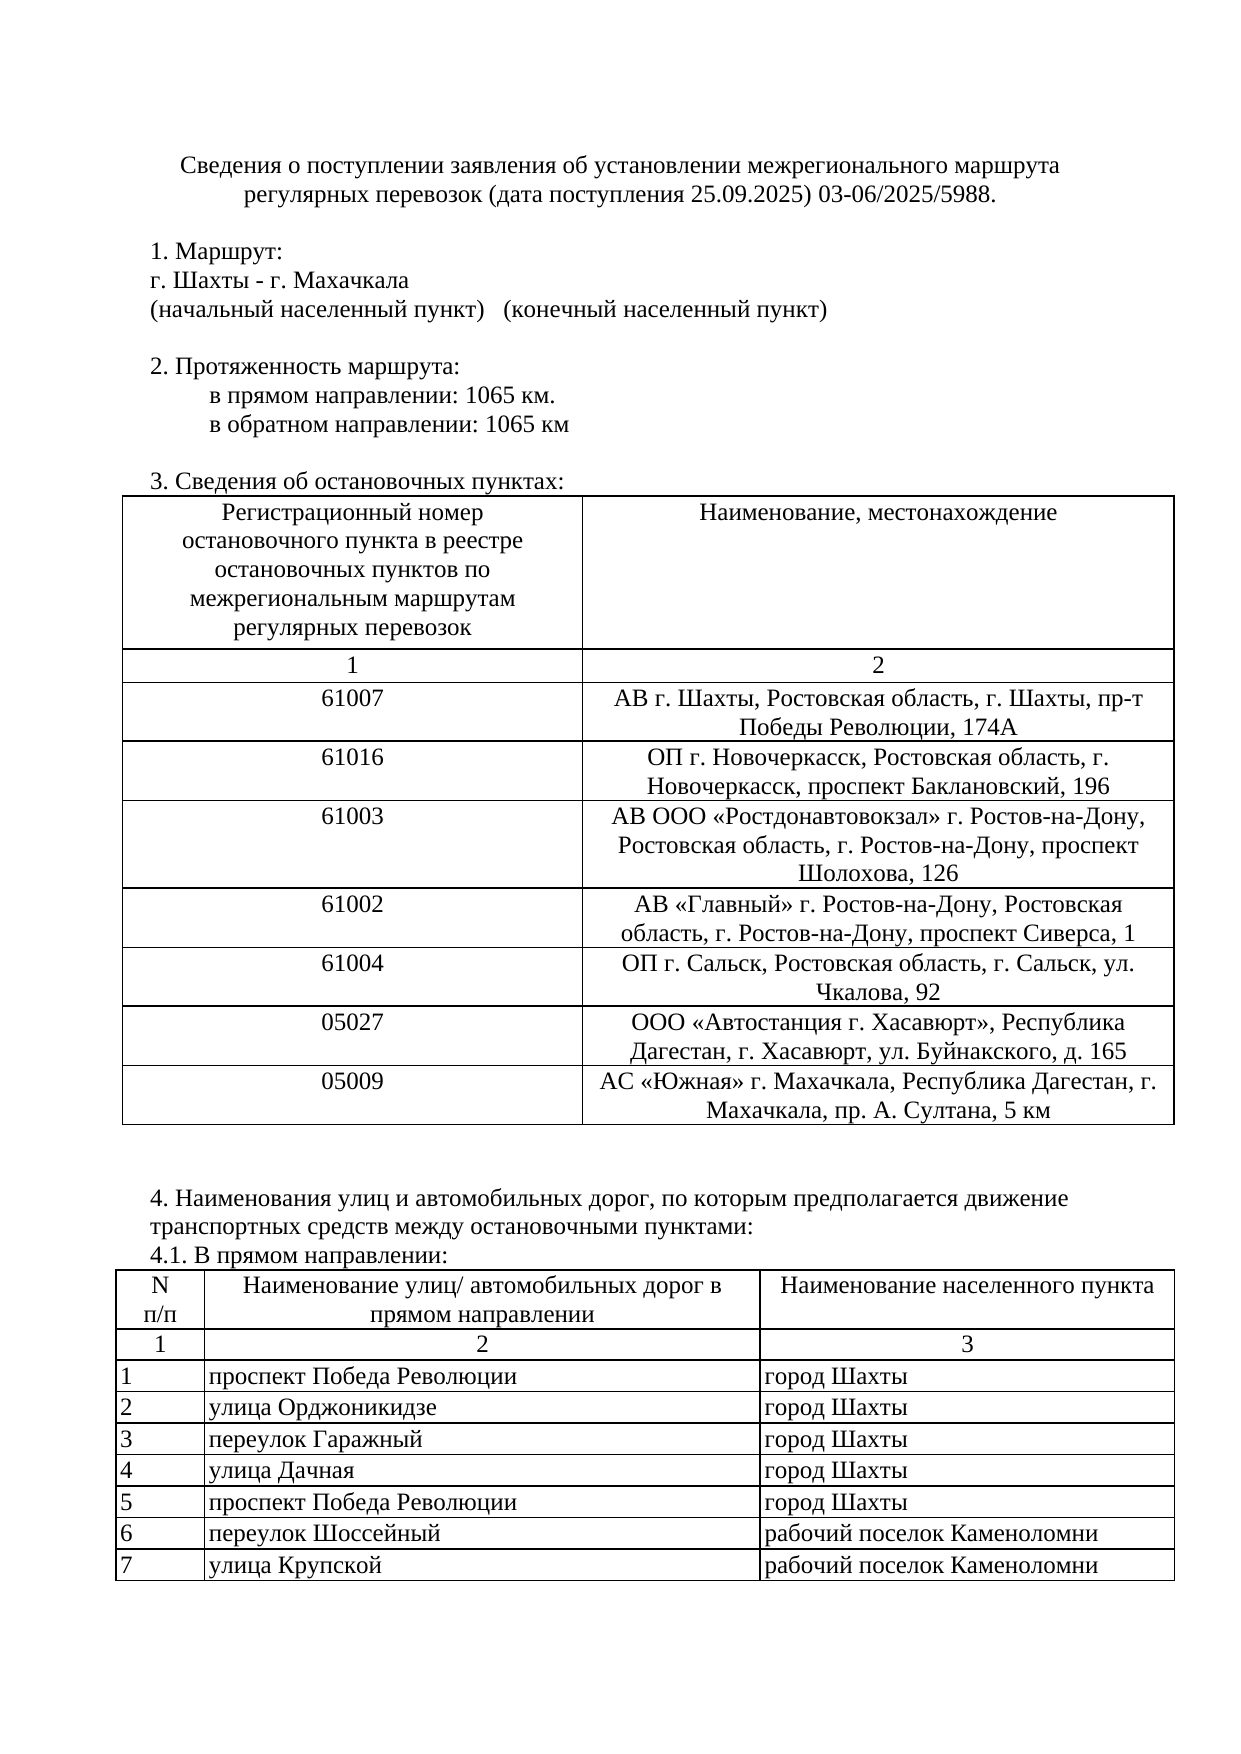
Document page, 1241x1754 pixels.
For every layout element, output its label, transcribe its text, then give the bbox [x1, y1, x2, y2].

text 4.1. В прямом направлении: [150, 1240, 1090, 1269]
table_cell 2 [205, 1330, 759, 1359]
table_cell АС «Южная» г. Махачкала, Республика Дагестан, г. Махачкала, пр. А. Султана, 5 км [583, 1066, 1173, 1123]
table_cell проспект Победа Революции [205, 1487, 759, 1517]
table_cell город Шахты [761, 1455, 1174, 1485]
table_cell 1 [117, 1330, 204, 1359]
table_cell 61002 [123, 889, 582, 946]
table_cell город Шахты [761, 1392, 1174, 1422]
table_header Наименование улиц/ автомобильных дорог в прямом направлении [205, 1271, 759, 1328]
table_header Регистрационный номер остановочного пункта в реестре остановочных пунктов по межрегиональным маршрутам регулярных перевозок [123, 497, 582, 648]
text 1. Маршрут: [150, 236, 1090, 265]
table_cell улица Крупской [205, 1550, 759, 1579]
table_cell АВ ООО «Ростдонавтовокзал» г. Ростов-на-Дону, Ростовская область, г. Ростов-на-Дону, проспект Шолохова, 126 [583, 801, 1173, 887]
table_cell 3 [117, 1424, 204, 1454]
text (начальный населенный пункт) (конечный населенный пункт) [150, 294, 1090, 322]
table_cell 1 [117, 1361, 204, 1391]
table_cell 2 [117, 1392, 204, 1422]
table_cell город Шахты [761, 1424, 1174, 1454]
table_cell рабочий поселок Каменоломни [761, 1518, 1174, 1548]
text Сведения о поступлении заявления об установлении межрегионального маршрута регулярных перевозок (дата поступления 25.09.2025) 03-06/2025/5988. [150, 150, 1090, 207]
table_cell 61004 [123, 948, 582, 1005]
table_cell улица Дачная [205, 1455, 759, 1485]
text г. Шахты - г. Махачкала [150, 265, 1090, 294]
table_cell проспект Победа Революции [205, 1361, 759, 1391]
table_cell переулок Гаражный [205, 1424, 759, 1454]
table_cell АВ г. Шахты, Ростовская область, г. Шахты, пр-т Победы Революции, 174А [583, 683, 1173, 740]
table_cell 3 [761, 1330, 1174, 1359]
table_cell 05027 [123, 1007, 582, 1064]
table_header N п/п [117, 1271, 204, 1328]
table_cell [761, 1550, 1174, 1579]
table_cell 4 [117, 1455, 204, 1485]
table_cell ОП г. Новочеркасск, Ростовская область, г. Новочеркасск, проспект Баклановский, 196 [583, 742, 1173, 799]
table_cell город Шахты [761, 1361, 1174, 1391]
table_cell 6 [117, 1518, 204, 1548]
text в прямом направлении: 1065 км. [150, 380, 1090, 409]
text 4. Наименования улиц и автомобильных дорог, по которым предполагается движение транспортных средств между остановочными пунктами: [150, 1183, 1090, 1240]
table_header Наименование, местонахождение [583, 497, 1173, 648]
table_cell ОП г. Сальск, Ростовская область, г. Сальск, ул. Чкалова, 92 [583, 948, 1173, 1005]
text в обратном направлении: 1065 км [150, 409, 1090, 437]
table_cell улица Орджоникидзе [205, 1392, 759, 1422]
table_cell 05009 [123, 1066, 582, 1123]
table_cell 61003 [123, 801, 582, 887]
table_cell ООО «Автостанция г. Хасавюрт», Республика Дагестан, г. Хасавюрт, ул. Буйнакского, д. 165 [583, 1007, 1173, 1064]
table_cell 2 [583, 650, 1173, 681]
table_cell 1 [123, 650, 582, 681]
table_cell город Шахты [761, 1487, 1174, 1517]
table_header Наименование населенного пункта [761, 1271, 1174, 1328]
table_cell 5 [117, 1487, 204, 1517]
table_cell 61016 [123, 742, 582, 799]
text 3. Сведения об остановочных пунктах: [150, 466, 1090, 495]
text 2. Протяженность маршрута: [150, 351, 1090, 380]
table_cell АВ «Главный» г. Ростов-на-Дону, Ростовская область, г. Ростов-на-Дону, проспект Сиверса, 1 [583, 889, 1173, 946]
table_cell 61007 [123, 683, 582, 740]
table_cell переулок Шоссейный [205, 1518, 759, 1548]
table_cell 7 [117, 1550, 204, 1579]
